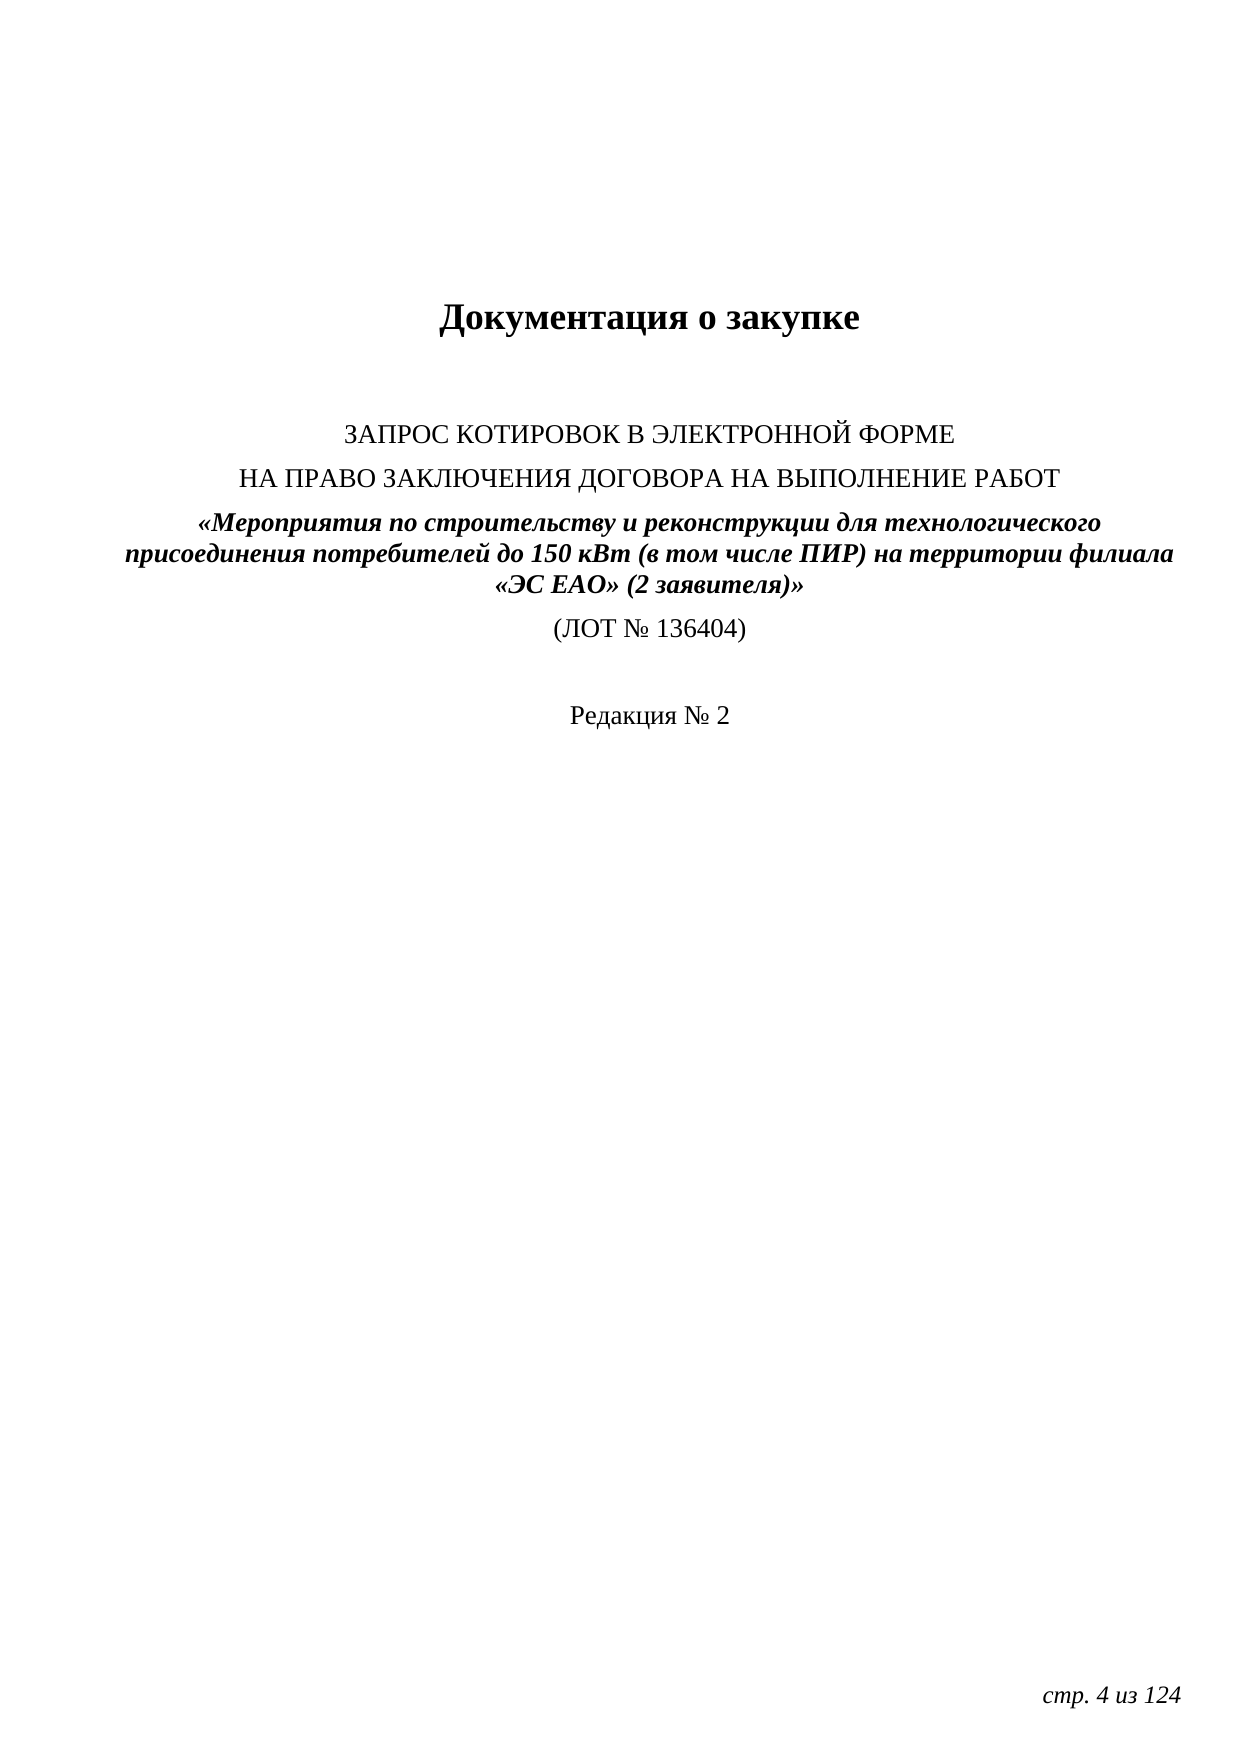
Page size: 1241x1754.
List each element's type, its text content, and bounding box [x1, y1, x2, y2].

text Документация о закупке [118, 294, 1181, 337]
text ЗАПРОС КОТИРОВОК В ЭЛЕКТРОННОЙ ФОРМЕ [118, 418, 1181, 450]
text «Мероприятия по строительству и реконструкции для технологического присоединения потребителей до 150 кВт (в том числе ПИР) на территории филиала «ЭС ЕАО» (2 заявителя)» [118, 506, 1181, 599]
text Редакция № 2 [118, 699, 1181, 730]
text (ЛОТ № 136404) [118, 612, 1181, 643]
text НА ПРАВО ЗАКЛЮЧЕНИЯ ДОГОВОРА НА ВЫПОЛНЕНИЕ РАБОТ [118, 462, 1181, 493]
